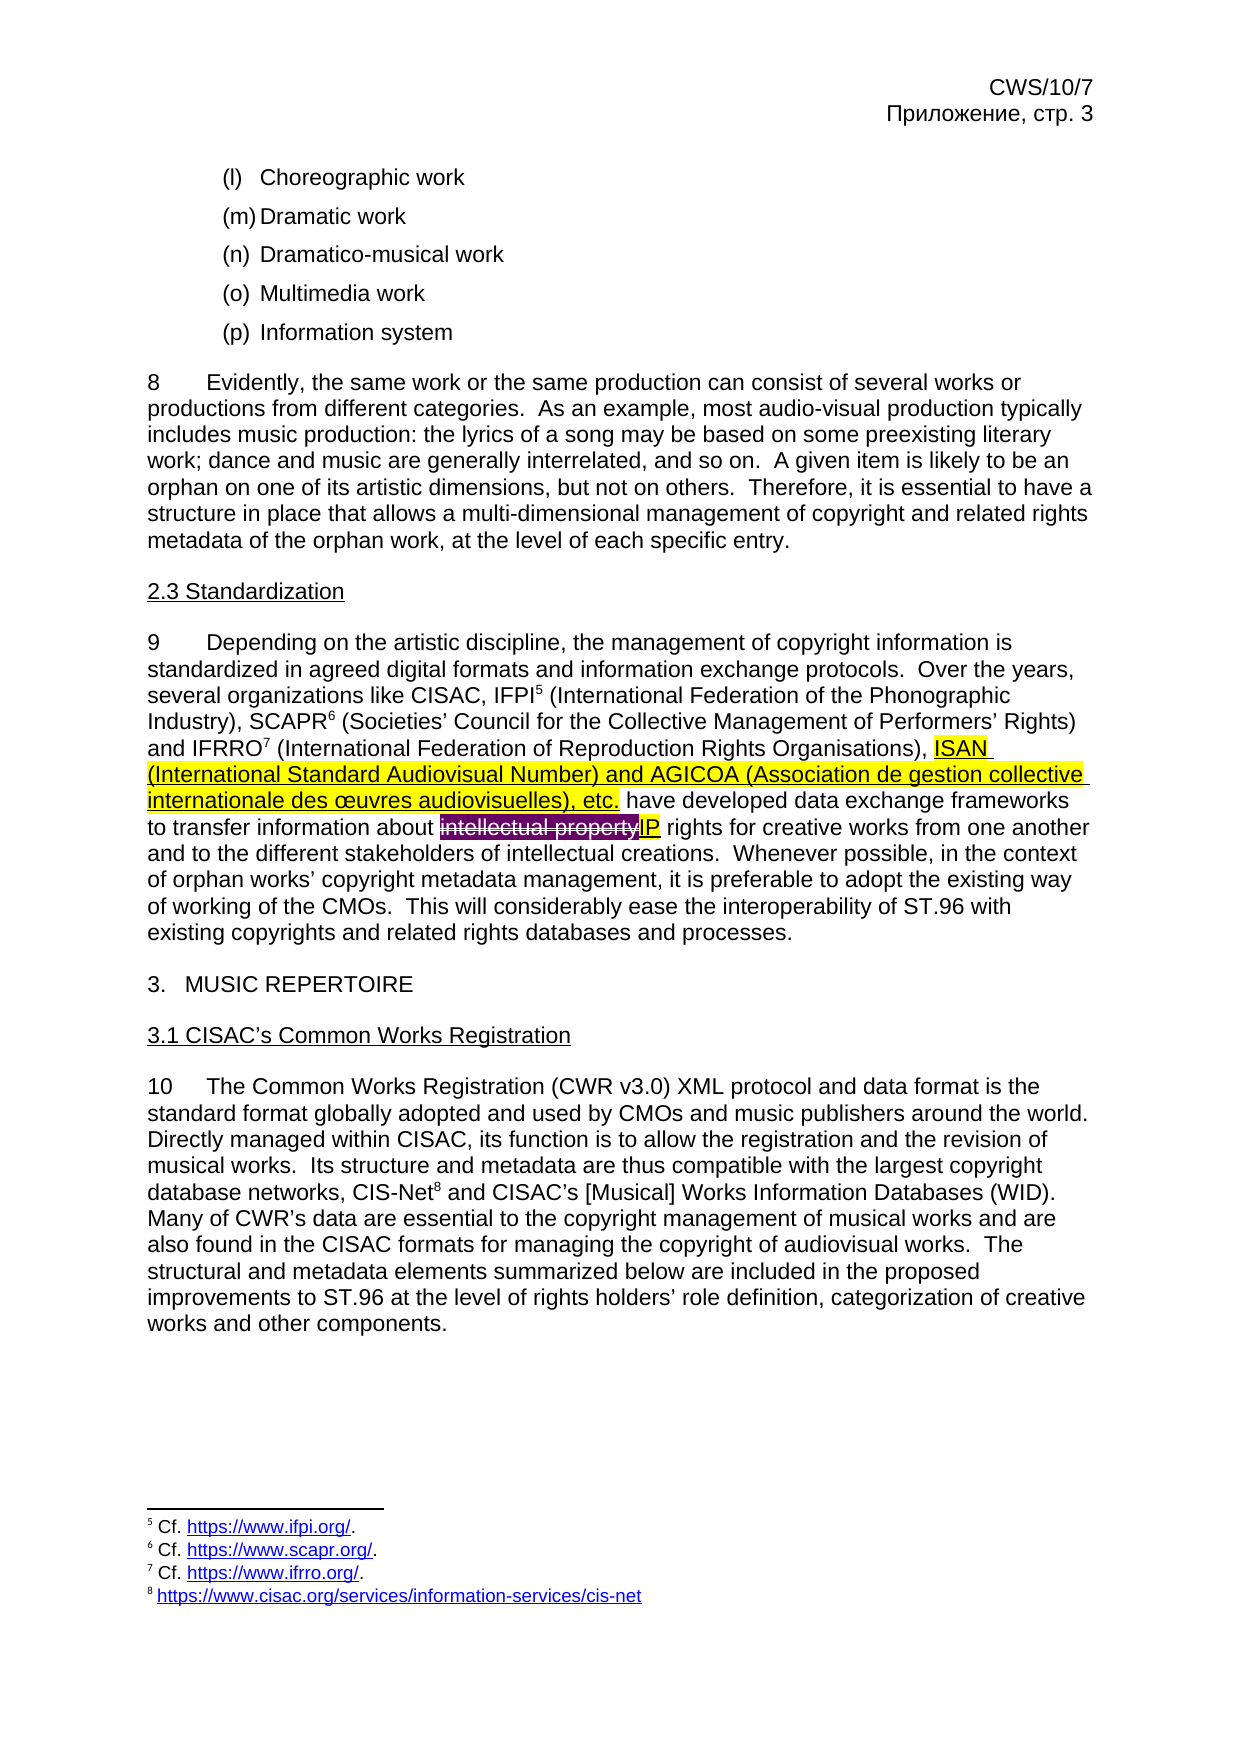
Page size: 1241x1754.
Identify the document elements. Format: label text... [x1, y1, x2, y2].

list Choreographic work [222, 164, 1093, 190]
subtitle 2.3 Standardization [147, 578, 1093, 604]
list Multimedia work [222, 280, 1093, 307]
list Information system [222, 319, 1093, 346]
list Dramatic work [222, 203, 1093, 229]
text Evidently, the same work or the same production can consist of several works or productions from different categories. As an example, most audio-visual production typically includes music production: the lyrics of a song may be based on some preexisting literary work; dance and music are generally interrelated, and so on. A given item is likely to be an orphan on one of its artistic dimensions, but not on others. Therefore, it is essential to have a structure in place that allows a multi-dimensional management of copyright and related rights metadata of the orphan work, at the level of each specific entry. [147, 368, 1093, 553]
subtitle MUSIC REPERTOIRE [147, 971, 1093, 997]
text Depending on the artistic discipline, the management of copyright information is standardized in agreed digital formats and information exchange protocols. Over the years, several organizations like CISAC, IFPI (International Federation of the Phonographic Industry), SCAPR (Societies’ Council for the Collective Management of Performers’ Rights) and IFRRO (International Federation of Reproduction Rights Organisations), ISAN (International Standard Audiovisual Number) and AGICOA (Association de gestion collective internationale des œuvres audiovisuelles), etc. have developed data exchange frameworks to transfer information about intellectual propertyIP rights for creative works from one another and to the different stakeholders of intellectual creations. Whenever possible, in the context of orphan works’ copyright metadata management, it is preferable to adopt the existing way of working of the CMOs. This will considerably ease the interoperability of ST.96 with existing copyrights and related rights databases and processes. [147, 629, 1093, 946]
list Dramatico-musical work [222, 241, 1093, 268]
subtitle 3.1 CISAC’s Common Works Registration [147, 1022, 1093, 1048]
text The Common Works Registration (CWR v3.0) XML protocol and data format is the standard format globally adopted and used by CMOs and music publishers around the world. Directly managed within CISAC, its function is to allow the registration and the revision of musical works. Its structure and metadata are thus compatible with the largest copyright database networks, CIS-Net and CISAC’s [Musical] Works Information Databases (WID). Many of CWR’s data are essential to the copyright management of musical works and are also found in the CISAC formats for managing the copyright of audiovisual works. The structural and metadata elements summarized below are included in the proposed improvements to ST.96 at the level of rights holders’ role definition, categorization of creative works and other components. [147, 1073, 1093, 1337]
